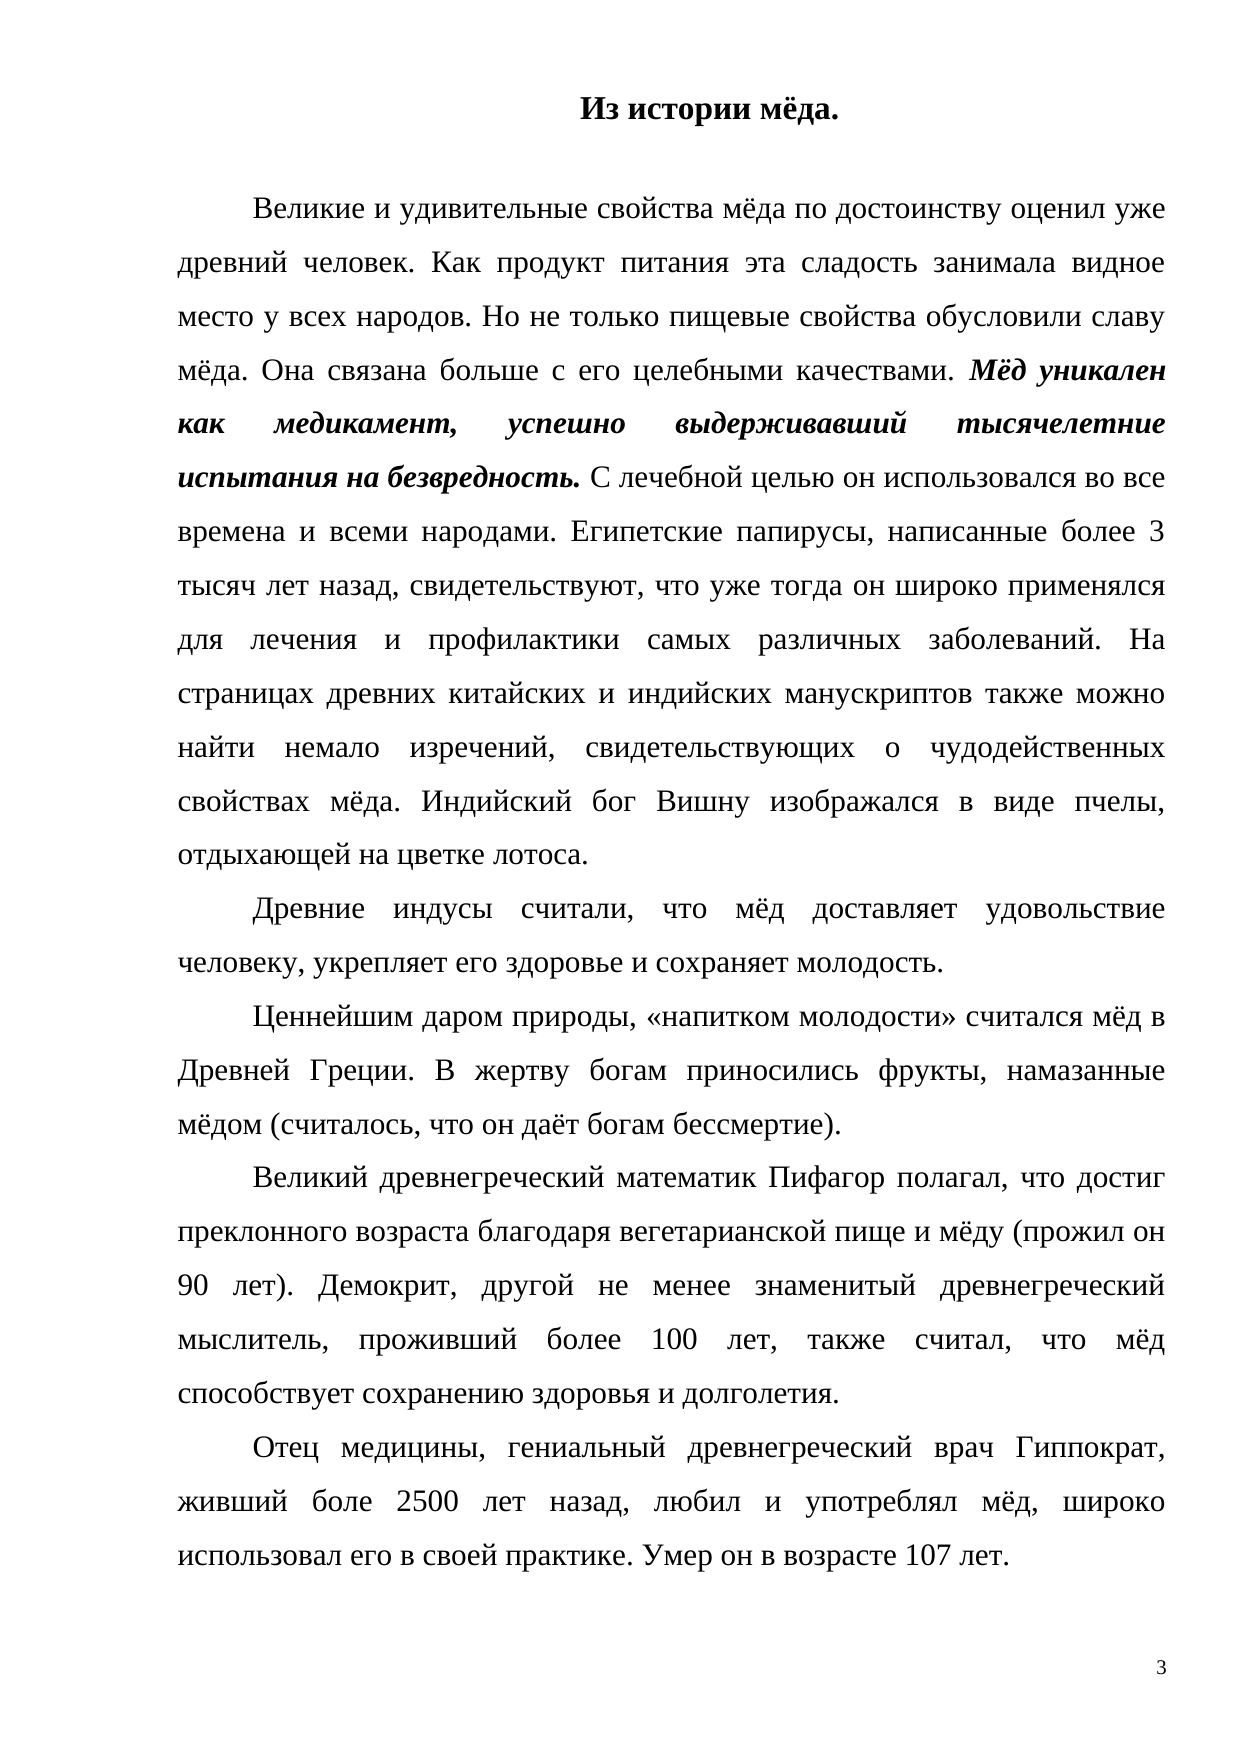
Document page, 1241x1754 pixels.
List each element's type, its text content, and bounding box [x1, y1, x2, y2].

text Великий древнегреческий математик Пифагор полагал, что достиг преклонного возраста благодаря вегетарианской пище и мёду (прожил он 90 лет). Демокрит, другой не менее знаменитый древнегреческий мыслитель, проживший более 100 лет, также считал, что мёд способствует сохранению здоровья и долголетия. [177, 1159, 1166, 1410]
text Древние индусы считали, что мёд доставляет удовольствие человеку, укрепляет его здоровье и сохраняет молодость. [177, 889, 1166, 979]
text Отец медицины, гениальный древнегреческий врач Гиппократ, живший боле 2500 лет назад, любил и употреблял мёд, широко использовал его в своей практике. Умер он в возрасте 107 лет. [177, 1428, 1166, 1572]
text Ценнейшим даром природы, «напитком молодости» считался мёд в Древней Греции. В жертву богам приносились фрукты, намазанные мёдом (считалось, что он даёт богам бессмертие). [177, 997, 1166, 1141]
text Великие и удивительные свойства мёда по достоинству оценил уже древний человек. Как продукт питания эта сладость занимала видное место у всех народов. Но не только пищевые свойства обусловили славу мёда. Она связана больше с его целебными качествами. Мёд уникален как медикамент, успешно выдерживавший тысячелетние испытания на безвредность. С лечебной целью он использовался во все времена и всеми народами. Египетские папирусы, написанные более 3 тысяч лет назад, свидетельствуют, что уже тогда он широко применялся для лечения и профилактики самых различных заболеваний. На страницах древних китайских и индийских манускриптов также можно найти немало изречений, свидетельствующих о чудодейственных свойствах мёда. Индийский бог Вишну изображался в виде пчелы, отдыхающей на цветке лотоса. [177, 189, 1166, 872]
subtitle Из истории мёда. [177, 89, 1166, 127]
